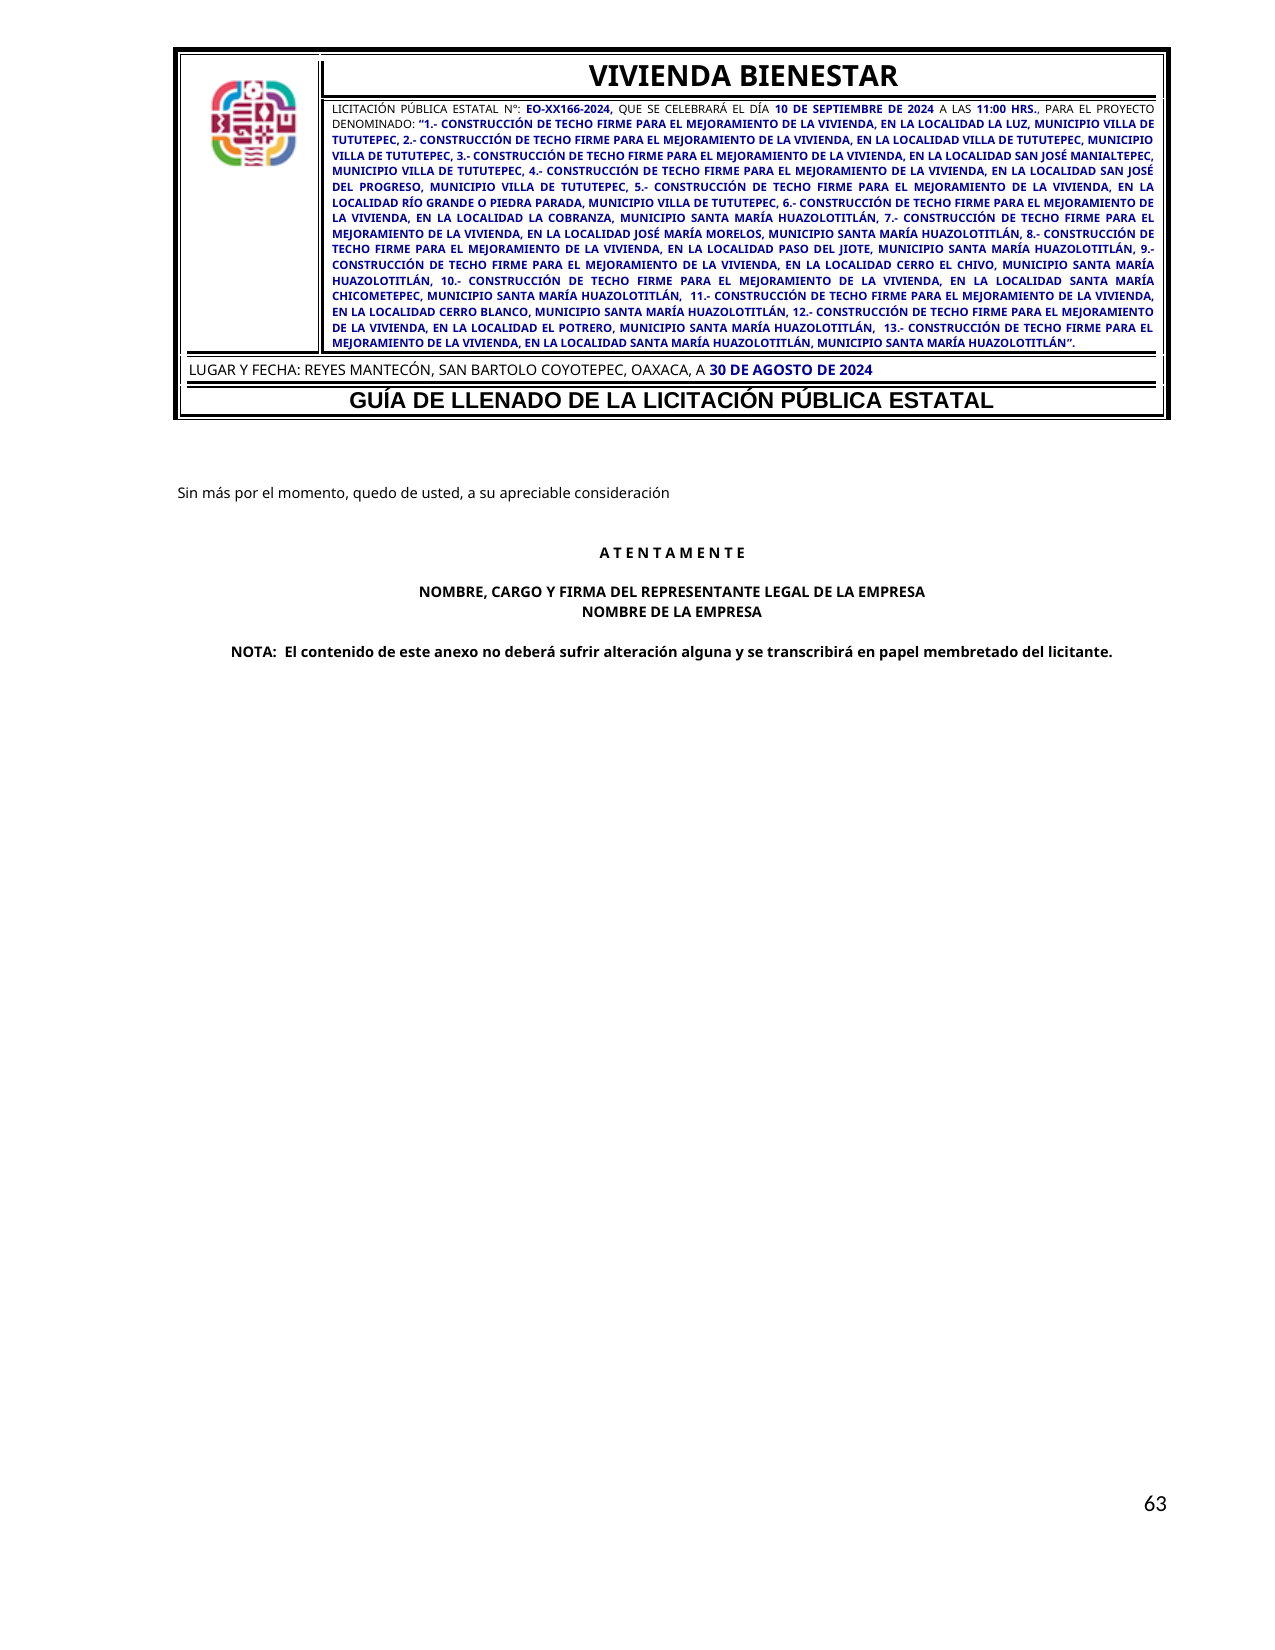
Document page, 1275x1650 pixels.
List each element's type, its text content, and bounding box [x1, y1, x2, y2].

text NOTA: El contenido de este anexo no deberá sufrir alteración alguna y se transcribirá en papel membretado del licitante. [177, 642, 1167, 662]
text NOMBRE, CARGO Y FIRMA DEL REPRESENTANTE LEGAL DE LA EMPRESA [177, 582, 1167, 602]
text A T E N T A M E N T E [177, 542, 1167, 562]
text Sin más por el momento, quedo de usted, a su apreciable consideración [177, 483, 1167, 503]
text NOMBRE DE LA EMPRESA [177, 602, 1167, 622]
picture [200, 73, 307, 172]
